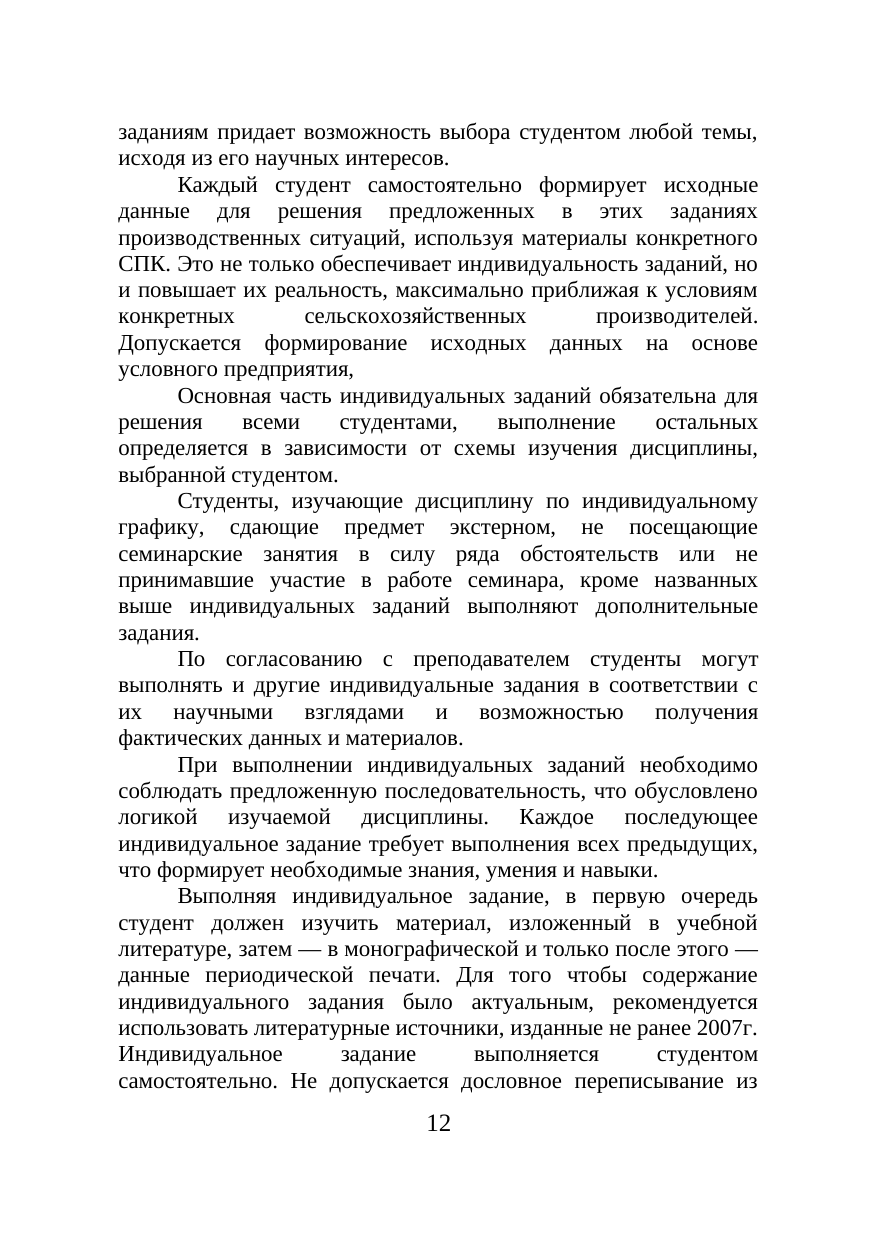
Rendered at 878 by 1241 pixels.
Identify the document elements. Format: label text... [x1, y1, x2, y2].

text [118, 1041, 759, 1093]
text Студенты, изучающие дисциплину по индивидуальному графику, сдающие предмет экстерном, не посещающие семинарские занятия в силу ряда обстоятельств или не принимавшие участие в работе семинара, кроме названных выше индивидуальных заданий выполняют дополнительные задания. [118, 487, 759, 645]
text Выполняя индивидуальное задание, в первую очередь студент должен изучить материал, изложенный в учебной литературе, затем — в монографической и только после этого — данные периодической печати. Для того чтобы содержание индивидуального задания было актуальным, рекомендуется использовать литературные источники, изданные не ранее 2007г. [118, 882, 759, 1041]
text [118, 118, 759, 171]
text При выполнении индивидуальных заданий необходимо соблюдать предложенную последовательность, что обусловлено логикой изучаемой дисциплины. Каждое последующее индивидуальное задание требует выполнения всех предыдущих, что формирует необходимые знания, умения и навыки. [118, 751, 759, 882]
text По согласованию с преподавателем студенты могут выполнять и другие индивидуальные задания в соответствии с их научными взглядами и возможностью получения фактических данных и материалов. [118, 645, 759, 751]
text Основная часть индивидуальных заданий обязательна для решения всеми студентами, выполнение остальных определяется в зависимости от схемы изучения дисциплины, выбранной студентом. [118, 382, 759, 487]
text Каждый студент самостоятельно формирует исходные данные для решения предложенных в этих заданиях производственных ситуаций, используя материалы конкретного СПК. Это не только обеспечивает индивидуальность заданий, но и повышает их реальность, максимально приближая к условиям конкретных сельскохозяйственных производителей. Допускается формирование исходных данных на основе условного предприятия, [118, 171, 759, 382]
